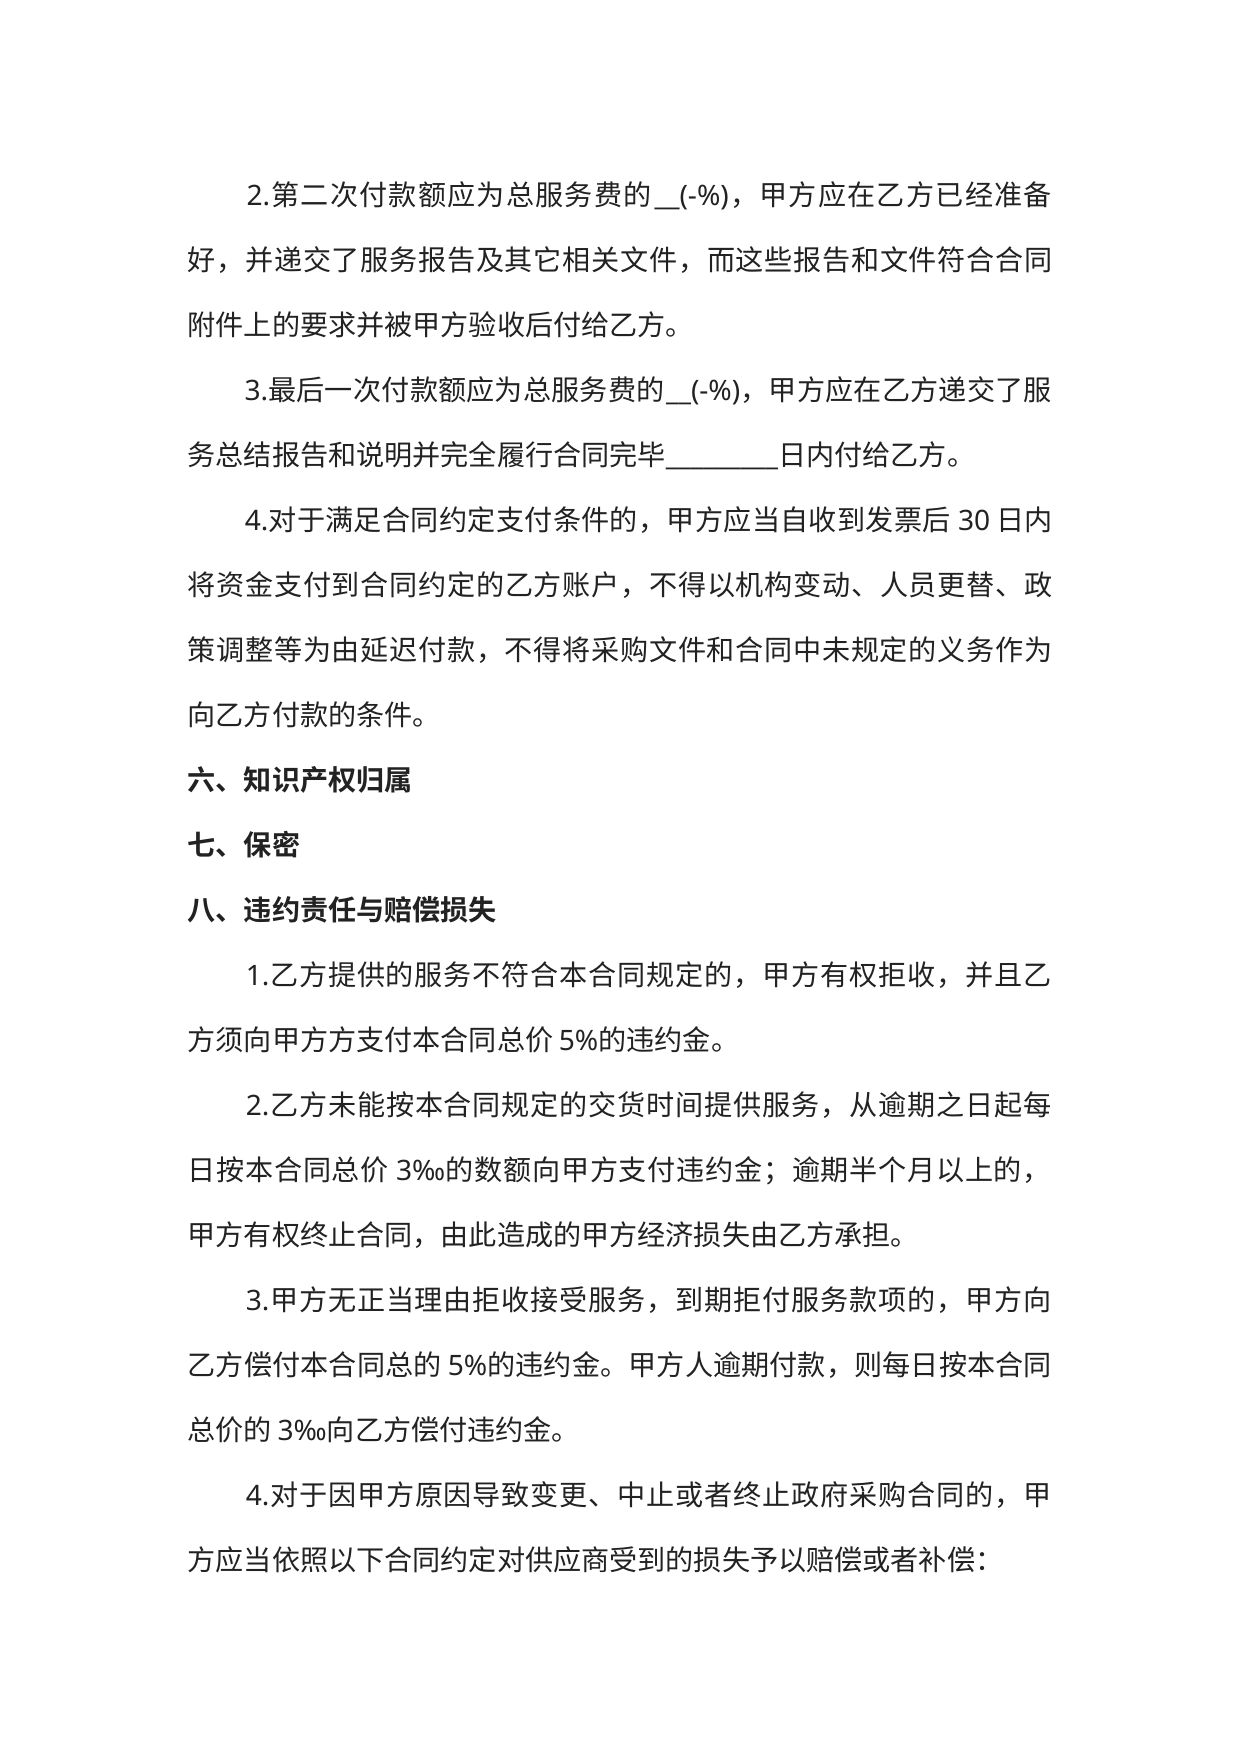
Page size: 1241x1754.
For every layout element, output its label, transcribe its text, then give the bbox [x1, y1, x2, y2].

text 七、保密 [187, 812, 1053, 877]
text 3.最后一次付款额应为总服务费的__(-%)，甲方应在乙方递交了服务总结报告和说明并完全履行合同完毕_________日内付给乙方。 [187, 357, 1053, 487]
text 4.对于满足合同约定支付条件的，甲方应当自收到发票后30日内将资金支付到合同约定的乙方账户，不得以机构变动、人员更替、政策调整等为由延迟付款，不得将采购文件和合同中未规定的义务作为向乙方付款的条件。 [187, 487, 1053, 747]
text 1.乙方提供的服务不符合本合同规定的，甲方有权拒收，并且乙方须向甲方方支付本合同总价5%的违约金。 [187, 942, 1053, 1072]
text 八、违约责任与赔偿损失 [187, 877, 1053, 942]
text 六、知识产权归属 [187, 747, 1053, 812]
text 2.乙方未能按本合同规定的交货时间提供服务，从逾期之日起每日按本合同总价3‰的数额向甲方支付违约金；逾期半个月以上的，甲方有权终止合同，由此造成的甲方经济损失由乙方承担。 [187, 1072, 1053, 1267]
text 3.甲方无正当理由拒收接受服务，到期拒付服务款项的，甲方向乙方偿付本合同总的5%的违约金。甲方人逾期付款，则每日按本合同总价的3‰向乙方偿付违约金。 [187, 1267, 1053, 1462]
text 4.对于因甲方原因导致变更、中止或者终止政府采购合同的，甲方应当依照以下合同约定对供应商受到的损失予以赔偿或者补偿： [187, 1462, 1053, 1592]
text 2.第二次付款额应为总服务费的__(-%)，甲方应在乙方已经准备好，并递交了服务报告及其它相关文件，而这些报告和文件符合合同附件上的要求并被甲方验收后付给乙方。 [187, 162, 1053, 357]
